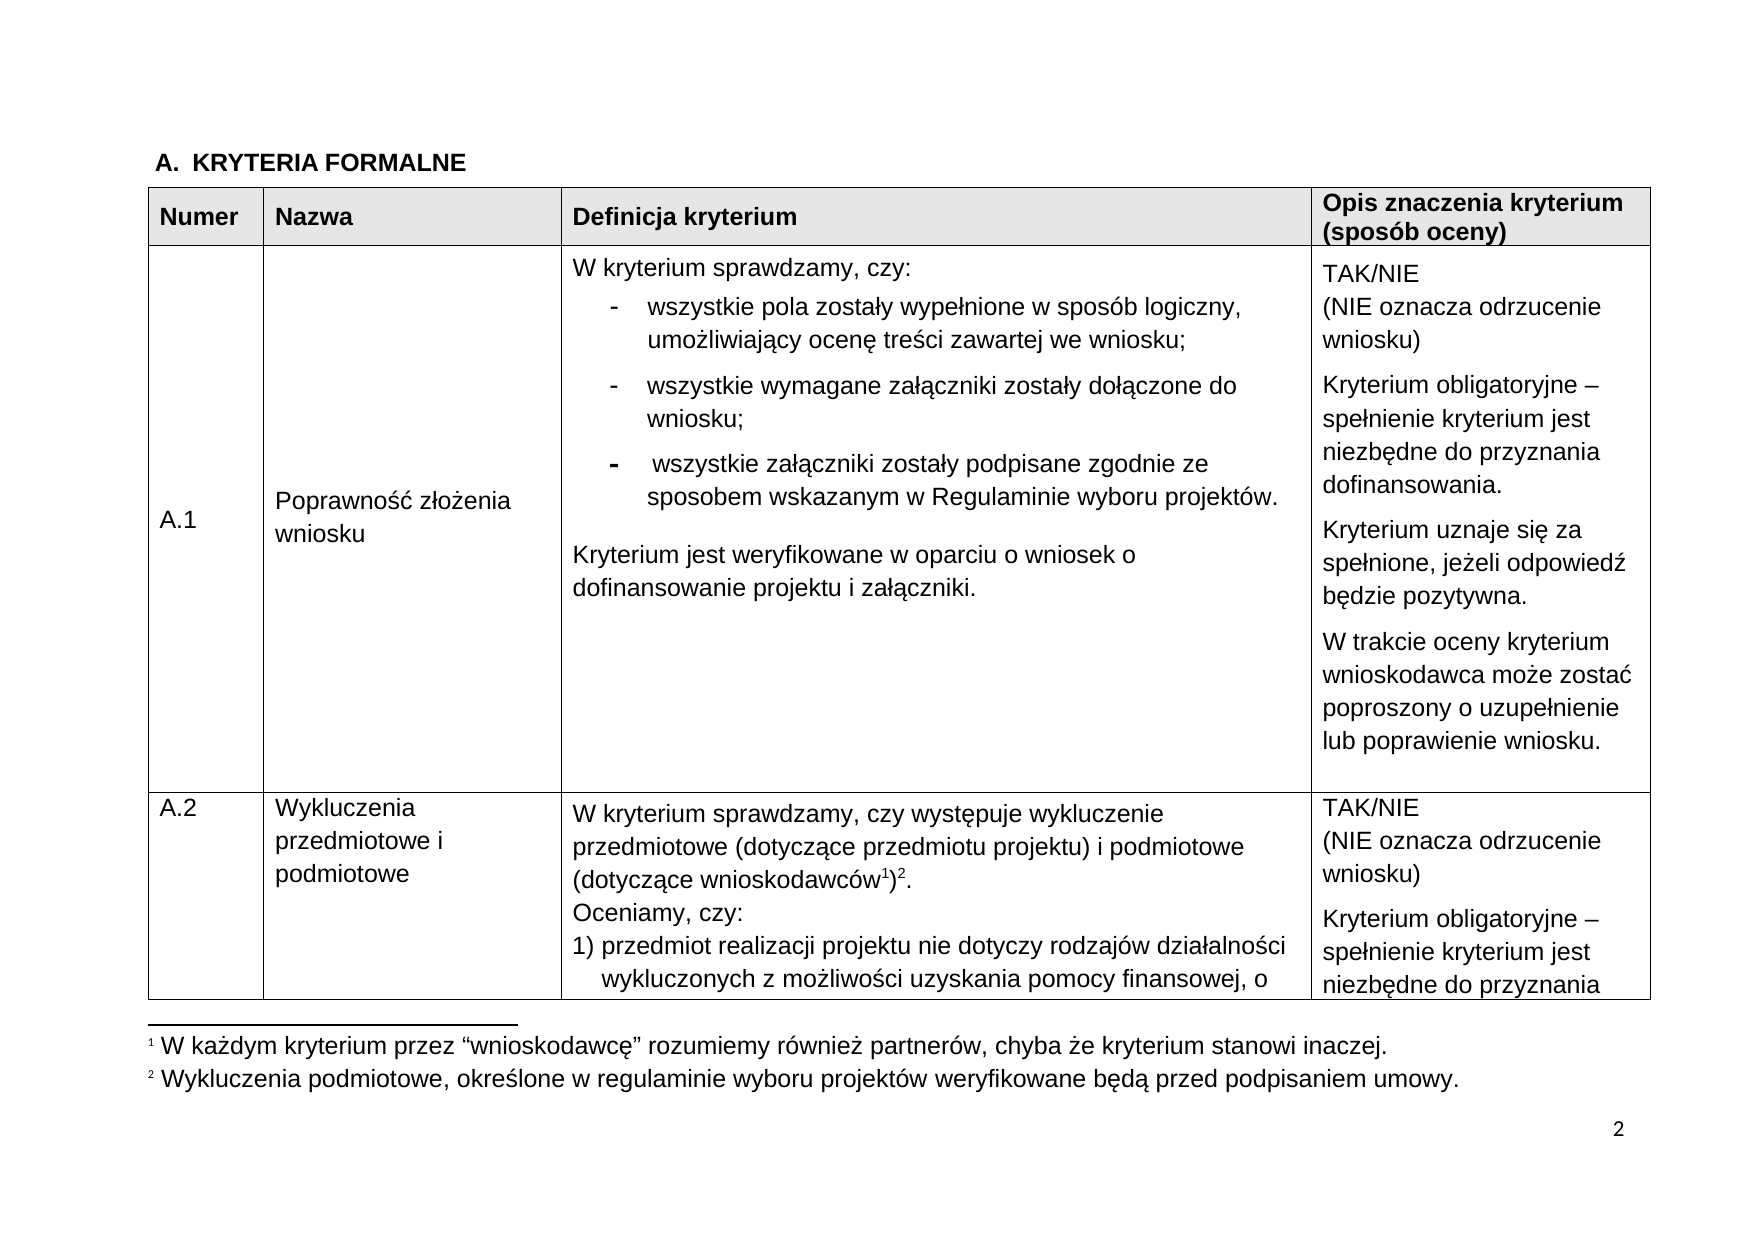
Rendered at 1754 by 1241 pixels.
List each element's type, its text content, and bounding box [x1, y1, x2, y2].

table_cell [1312, 793, 1650, 999]
table_cell A.2 [149, 793, 263, 999]
table_header Definicja kryterium [562, 188, 1311, 245]
table_header Nazwa [264, 188, 561, 245]
table_cell W kryterium sprawdzamy, czy: wszystkie pola zostały wypełnione w sposób logiczny, umożliwiający ocenę treści zawartej we wniosku; wszystkie wymagane załączniki zostały dołączone do wniosku; wszystkie załączniki zostały podpisane zgodnie ze sposobem wskazanym w Regulaminie wyboru projektów. Kryterium jest weryfikowane w oparciu o wniosek o dofinansowanie projektu i załączniki. [562, 246, 1311, 792]
table_cell Poprawność złożenia wniosku [264, 246, 561, 792]
subtitle KRYTERIA FORMALNE [154, 148, 1624, 176]
table_header Opis znaczenia kryterium (sposób oceny) [1312, 188, 1650, 245]
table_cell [562, 793, 1311, 999]
table_header Numer [149, 188, 263, 245]
table_cell Wykluczenia przedmiotowe i podmiotowe [264, 793, 561, 999]
table_cell A.1 [149, 246, 263, 792]
